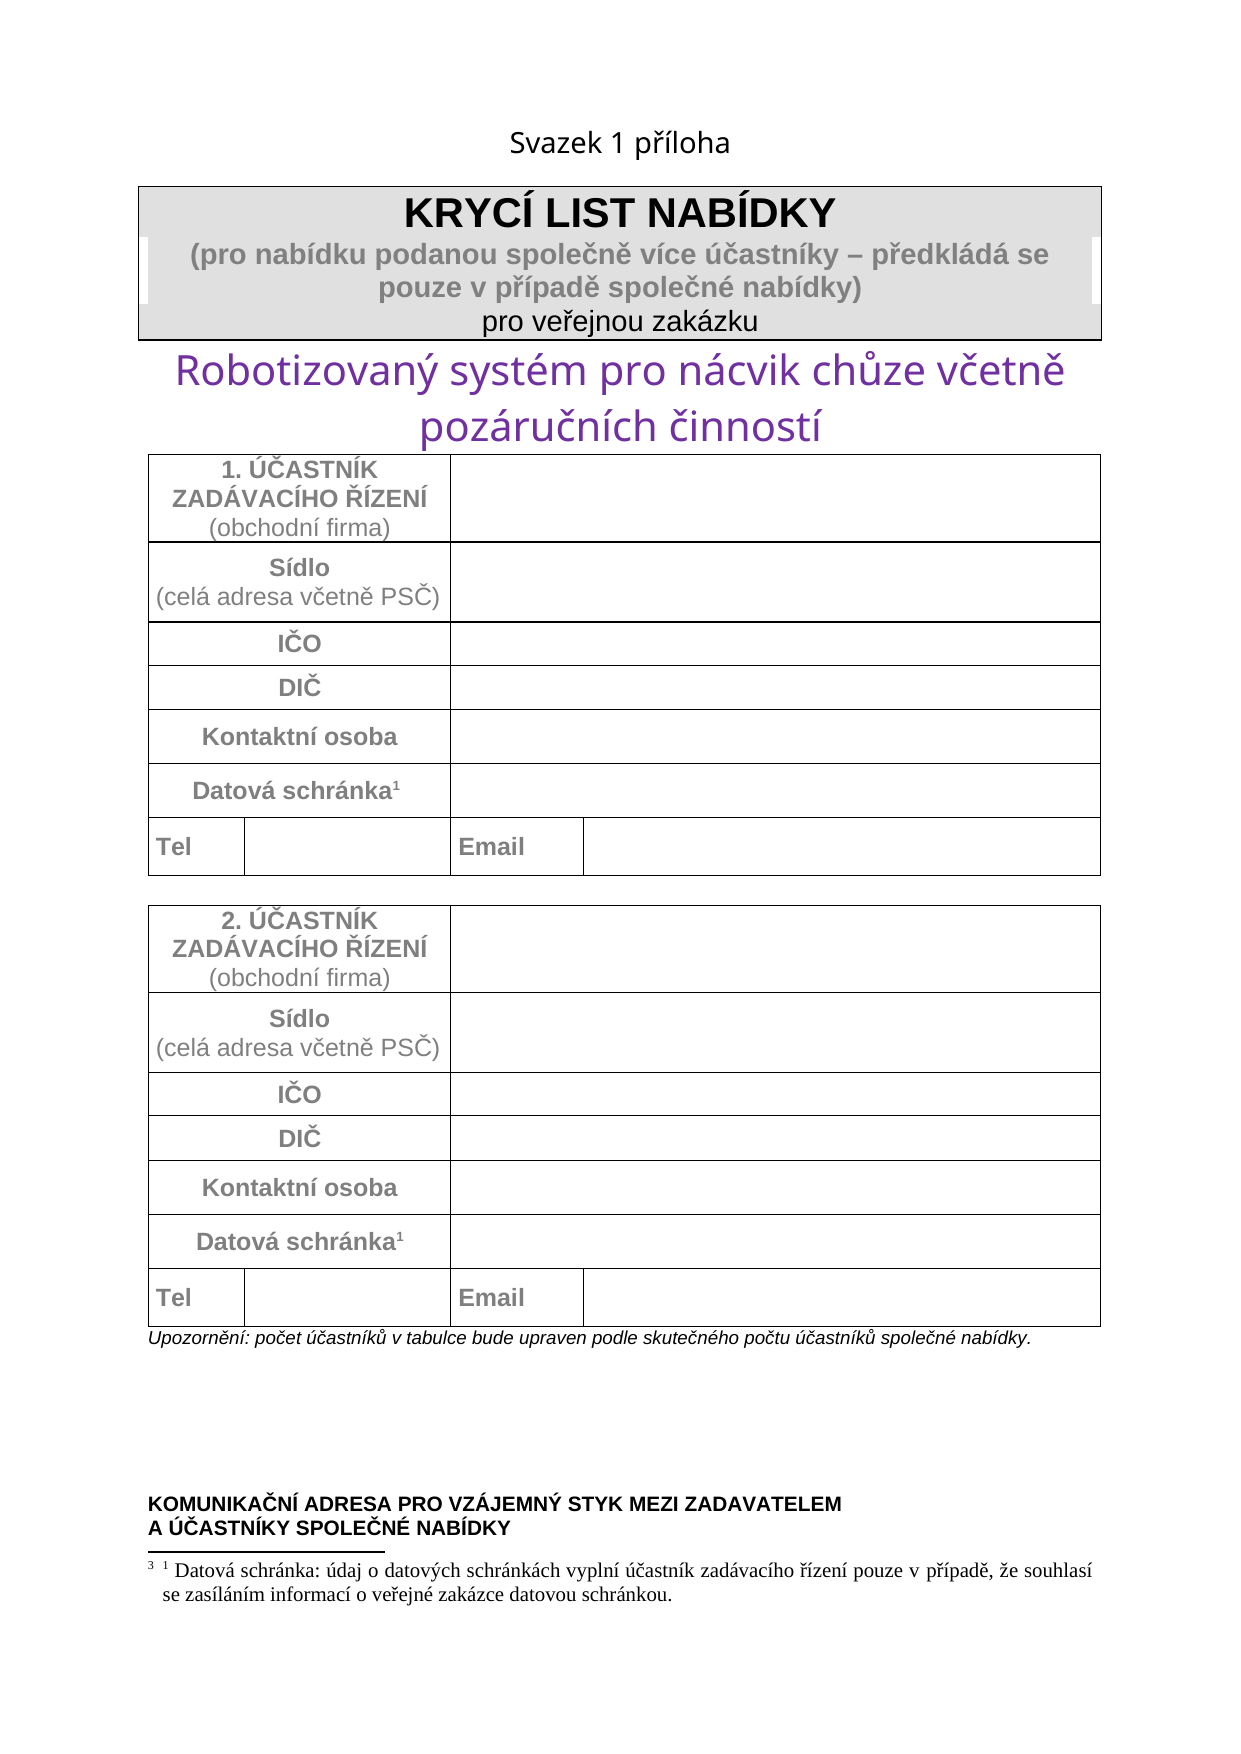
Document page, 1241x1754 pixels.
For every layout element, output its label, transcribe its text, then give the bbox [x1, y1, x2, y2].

table_header [451, 455, 1100, 541]
text A ÚČASTNÍKY SPOLEČNÉ NABÍDKY [148, 1516, 1092, 1540]
table_cell IČO [149, 1073, 450, 1115]
table_cell DIČ [149, 1116, 450, 1159]
table_cell [584, 818, 1100, 875]
table_cell Tel [149, 1269, 244, 1326]
table_cell [451, 623, 1100, 665]
table_cell Sídlo (celá adresa včetně PSČ) [149, 543, 450, 621]
table_cell Kontaktní osoba [149, 1161, 450, 1213]
table_cell Datová schránka1 [149, 764, 450, 817]
table_cell Email [451, 1269, 583, 1326]
table_cell [451, 710, 1100, 763]
table_header [451, 906, 1100, 992]
text Upozornění: počet účastníků v tabulce bude upraven podle skutečného počtu účastníků společné nabídky. [148, 1327, 1092, 1348]
table_cell [451, 993, 1100, 1072]
table_cell Sídlo (celá adresa včetně PSČ) [149, 993, 450, 1072]
table_cell [451, 666, 1100, 709]
table_cell [451, 1116, 1100, 1159]
text (pro nabídku podanou společně více účastníky – předkládá se pouze v případě společné nabídky) [148, 237, 1092, 301]
table_cell Tel [149, 818, 244, 875]
table_header 2. ÚČASTNÍK ZADÁVACÍHO ŘÍZENÍ (obchodní firma) [149, 906, 450, 992]
table_cell [451, 1161, 1100, 1213]
text KOMUNIKAČNÍ ADRESA PRO VZÁJEMNÝ STYK MEZI ZADAVATELEM [148, 1492, 1092, 1516]
table_cell [451, 543, 1100, 621]
text pro veřejnou zakázku [139, 301, 1101, 339]
table_cell [584, 1269, 1100, 1326]
table_header 1. ÚČASTNÍK ZADÁVACÍHO ŘÍZENÍ (obchodní firma) [149, 455, 450, 541]
table_cell Datová schránka1 [149, 1215, 450, 1267]
table_cell [245, 1269, 450, 1326]
table_cell IČO [149, 623, 450, 665]
table_cell Email [451, 818, 583, 875]
table_cell [451, 1073, 1100, 1115]
table_cell DIČ [149, 666, 450, 709]
table_cell Kontaktní osoba [149, 710, 450, 763]
table_cell [451, 1215, 1100, 1267]
text KRYCÍ LIST NABÍDKY [139, 187, 1101, 237]
table_cell [245, 818, 450, 875]
table_cell [451, 764, 1100, 817]
text Svazek 1 příloha [148, 122, 1092, 162]
text Robotizovaný systém pro nácvik chůze včetně pozáručních činností [148, 341, 1092, 454]
